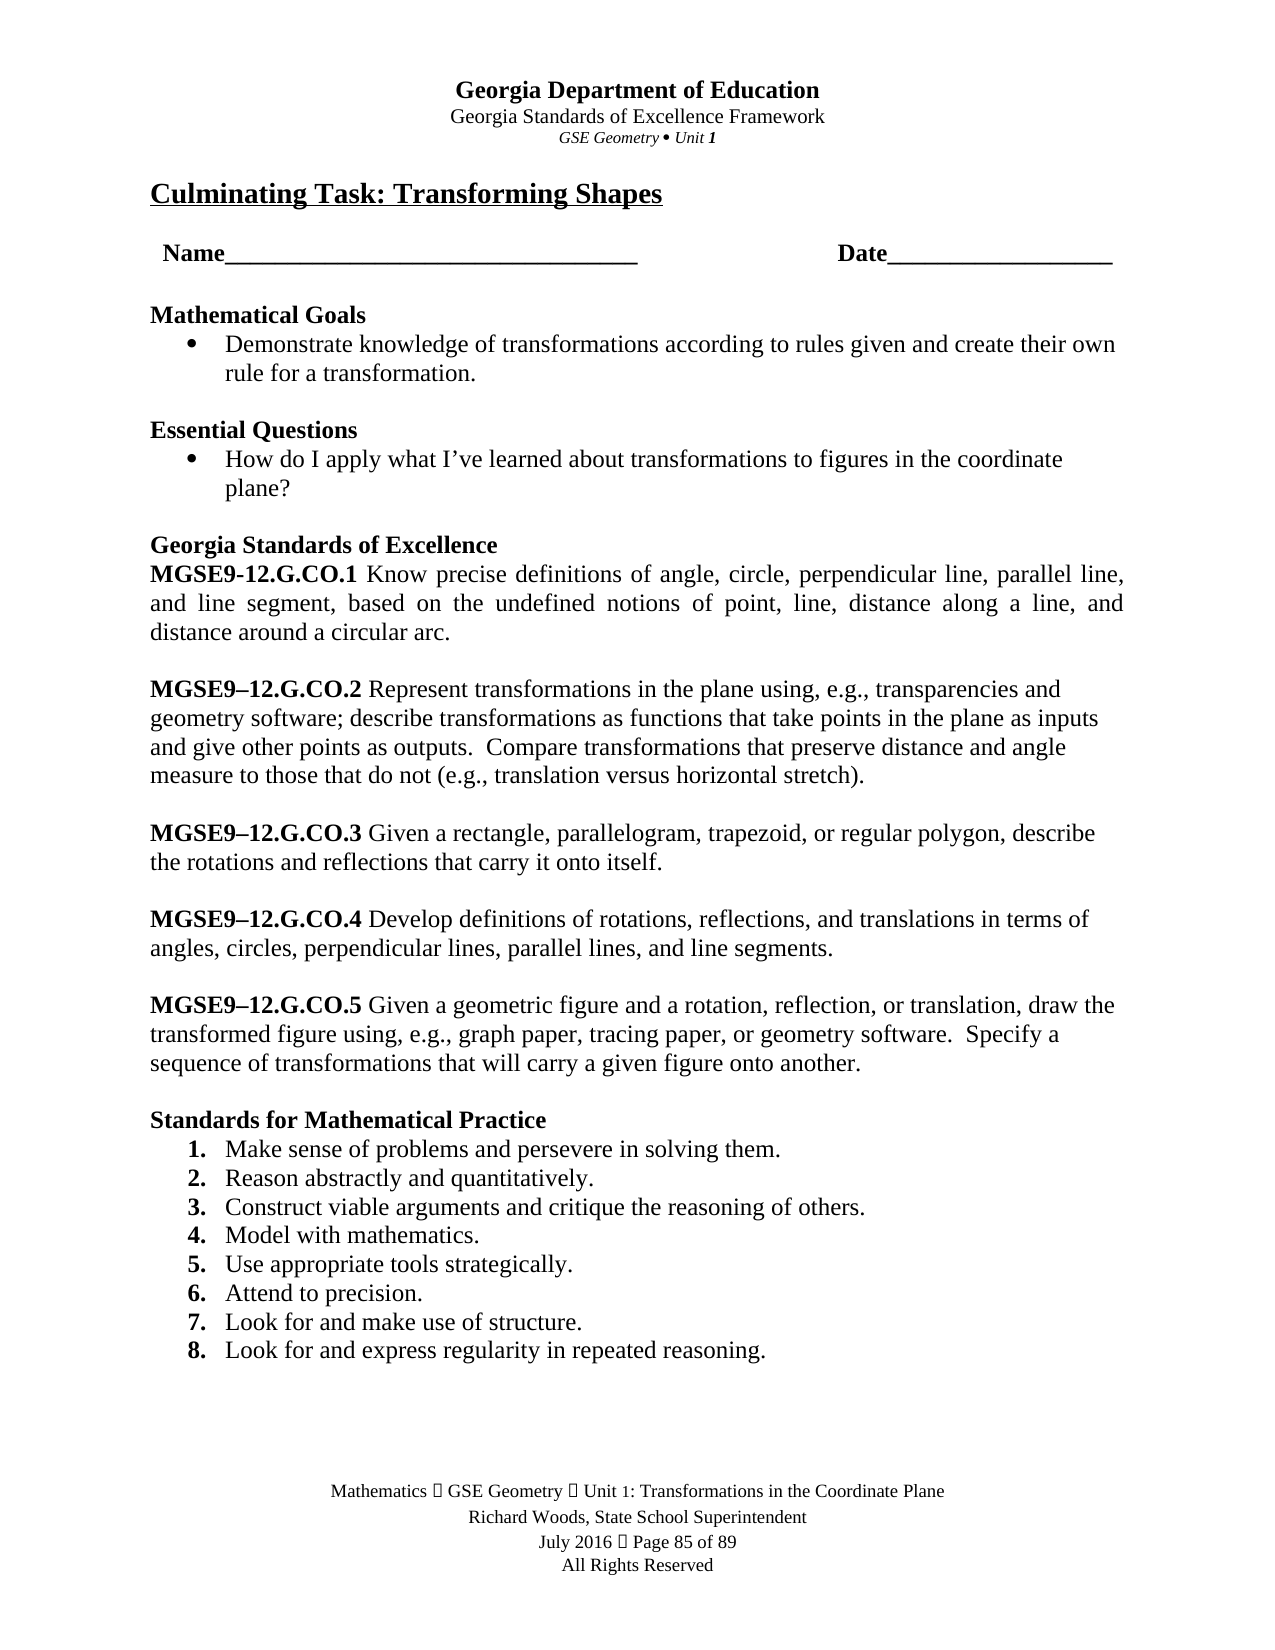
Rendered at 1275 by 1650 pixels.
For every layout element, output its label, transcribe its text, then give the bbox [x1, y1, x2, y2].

text Name_________________________________ Date__________________ [150, 238, 1125, 267]
text 3. Construct viable arguments and critique the reasoning of others. [187, 1192, 1125, 1220]
text Mathematical Goals [150, 300, 1125, 329]
text MGSE9–12.G.CO.2 Represent transformations in the plane using, e.g., transparencies and geometry software; describe transformations as functions that take points in the plane as inputs and give other points as outputs. Compare transformations that preserve distance and angle measure to those that do not (e.g., translation versus horizontal stretch). [150, 674, 1125, 789]
text 4. Model with mathematics. [187, 1220, 1125, 1249]
text Standards for Mathematical Practice [150, 1105, 1125, 1134]
text MGSE9-12.G.CO.1 Know precise definitions of angle, circle, perpendicular line, parallel line, and line segment, based on the undefined notions of point, line, distance along a line, and distance around a circular arc. [150, 559, 1125, 645]
text 5. Use appropriate tools strategically. [187, 1249, 1125, 1278]
text Essential Questions [150, 415, 1125, 444]
text MGSE9–12.G.CO.5 Given a geometric figure and a rotation, reflection, or translation, draw the transformed figure using, e.g., graph paper, tracing paper, or geometry software. Specify a sequence of transformations that will carry a given figure onto another. [150, 990, 1125, 1077]
text 2. Reason abstractly and quantitatively. [187, 1163, 1125, 1192]
text 7. Look for and make use of structure. [187, 1307, 1125, 1335]
text 1. Make sense of problems and persevere in solving them. [187, 1134, 1125, 1163]
text MGSE9–12.G.CO.4 Develop definitions of rotations, reflections, and translations in terms of angles, circles, perpendicular lines, parallel lines, and line segments. [150, 904, 1125, 962]
text 6. Attend to precision. [187, 1278, 1125, 1307]
text Georgia Standards of Excellence [150, 530, 1125, 559]
text MGSE9–12.G.CO.3 Given a rectangle, parallelogram, trapezoid, or regular polygon, describe the rotations and reflections that carry it onto itself. [150, 818, 1125, 875]
list Demonstrate knowledge of transformations according to rules given and create their own rule for a transformation. [187, 329, 1125, 387]
text Culminating Task: Transforming Shapes [150, 176, 1125, 209]
text 8. Look for and express regularity in repeated reasoning. [187, 1335, 1125, 1364]
list How do I apply what I’ve learned about transformations to figures in the coordinate plane? [187, 444, 1125, 502]
